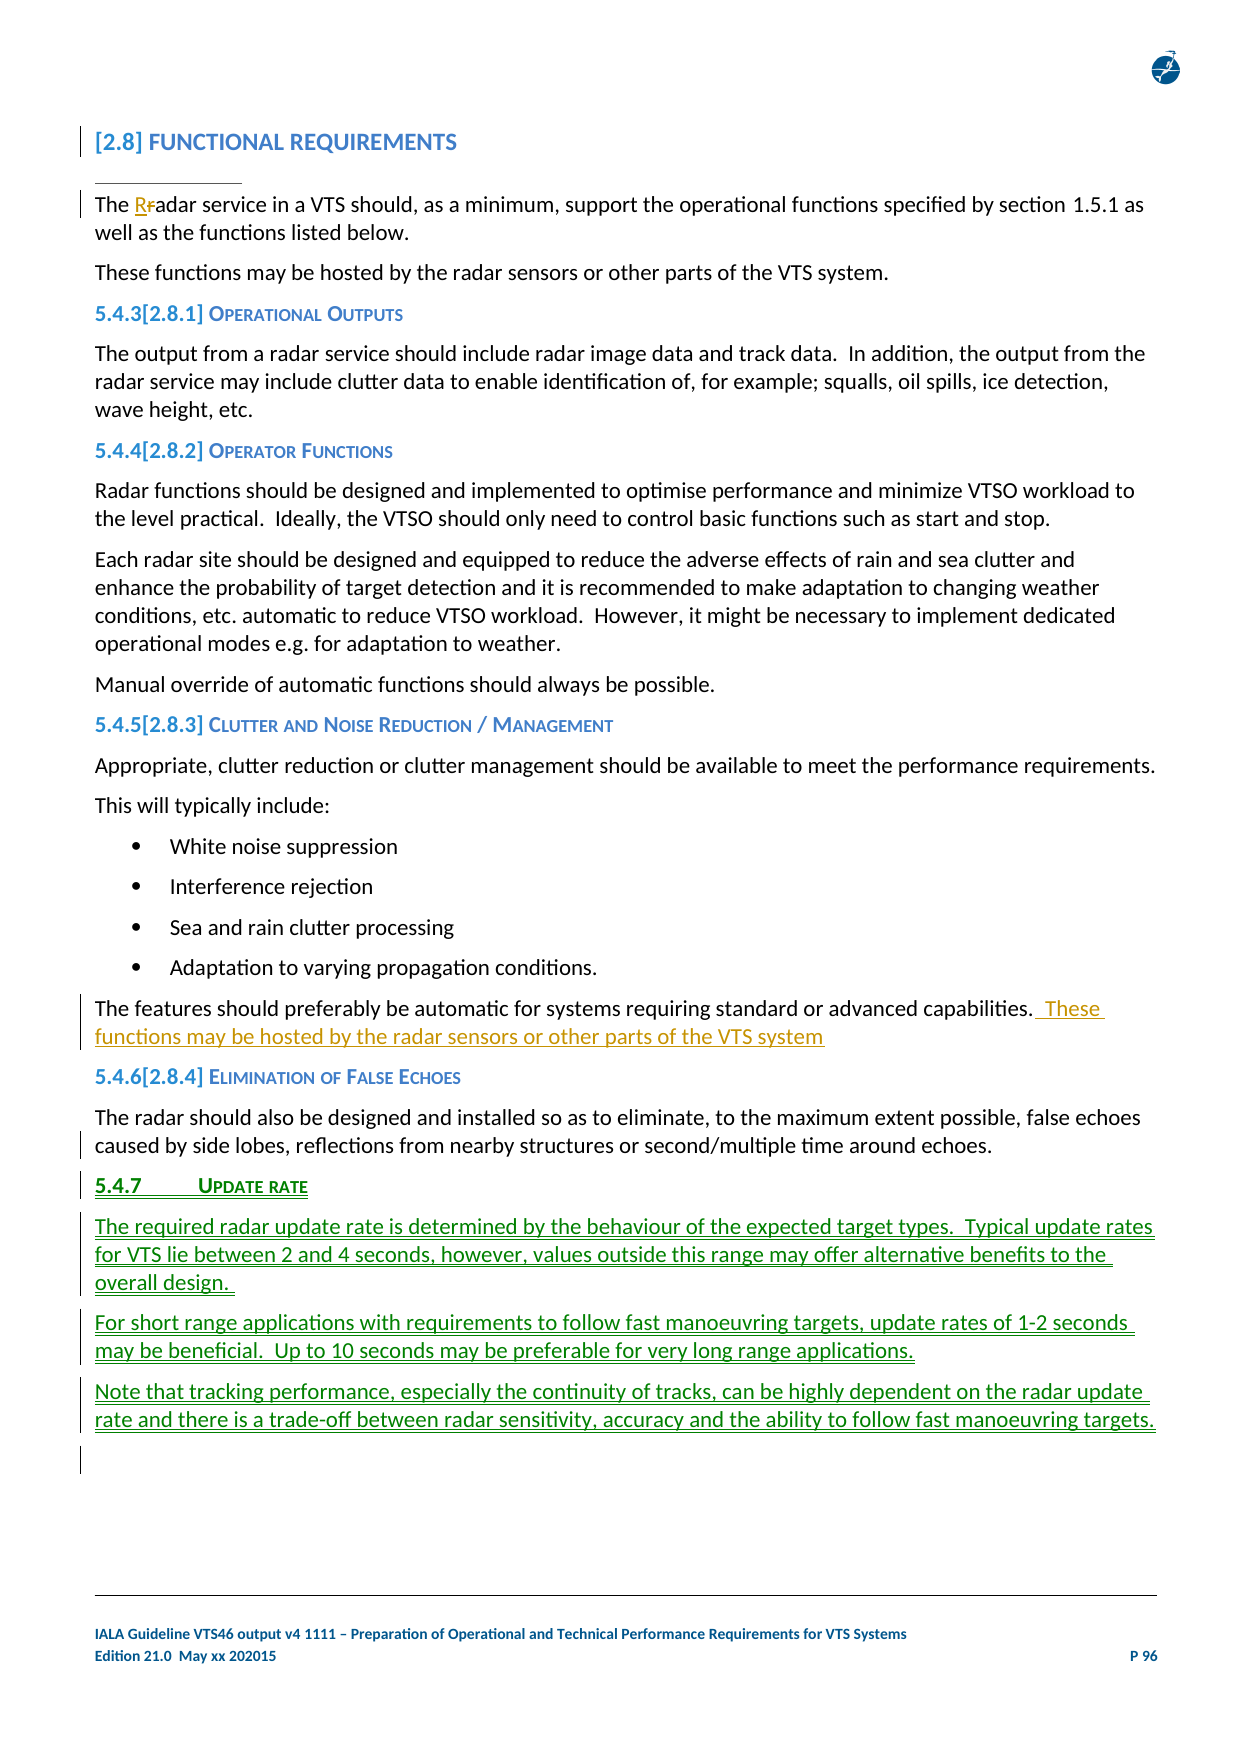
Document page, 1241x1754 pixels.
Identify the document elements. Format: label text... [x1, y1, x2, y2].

text The adar service in a VTS should, as a minimum, support the operational functions specified by section 1.4.1 as well as the functions listed below. [94, 190, 1157, 246]
subtitle Functional Requirements [94, 126, 1157, 157]
list Interference rejection [132, 872, 1157, 900]
subtitle Operational Outputs [94, 299, 1157, 327]
text Radar functions should be designed and implemented to optimise performance and minimize VTSO workload to the level practical. Ideally, the VTSO should only need to control basic functions such as start and stop. [94, 477, 1157, 533]
text These functions may be hosted by the radar sensors or other parts of the VTS system. [94, 258, 1157, 286]
subtitle Elimination of False Echoes [94, 1062, 1157, 1090]
text Each radar site should be designed and equipped to reduce the adverse effects of rain and sea clutter and enhance the probability of target detection and it is recommended to make adaptation to changing weather conditions, etc. automatic to reduce VTSO workload. However, it might be necessary to implement dedicated operational modes e.g. for adaptation to weather. [94, 545, 1157, 657]
subtitle Operator Functions [94, 436, 1157, 464]
text Appropriate, clutter reduction or clutter management should be available to meet the performance requirements. [94, 751, 1157, 779]
text The radar should also be designed and installed so as to eliminate, to the maximum extent possible, false echoes caused by side lobes, reflections from nearby structures or second/multiple time around echoes. [94, 1103, 1157, 1159]
list Sea and rain clutter processing [132, 913, 1157, 941]
text The output from a radar service should include radar image data and track data. In addition, the output from the radar service may include clutter data to enable identification of, for example; squalls, oil spills, ice detection, wave height, etc. [94, 339, 1157, 423]
picture [1120, 0, 1239, 119]
list Adaptation to varying propagation conditions. [132, 953, 1157, 981]
text The features should preferably be automatic for systems requiring standard or advanced capabilities. [94, 994, 1157, 1050]
subtitle Clutter and Noise Reduction / Management [94, 710, 1157, 738]
list White noise suppression [132, 832, 1157, 860]
text Manual override of automatic functions should always be possible. [94, 670, 1157, 698]
text This will typically include: [94, 791, 1157, 819]
